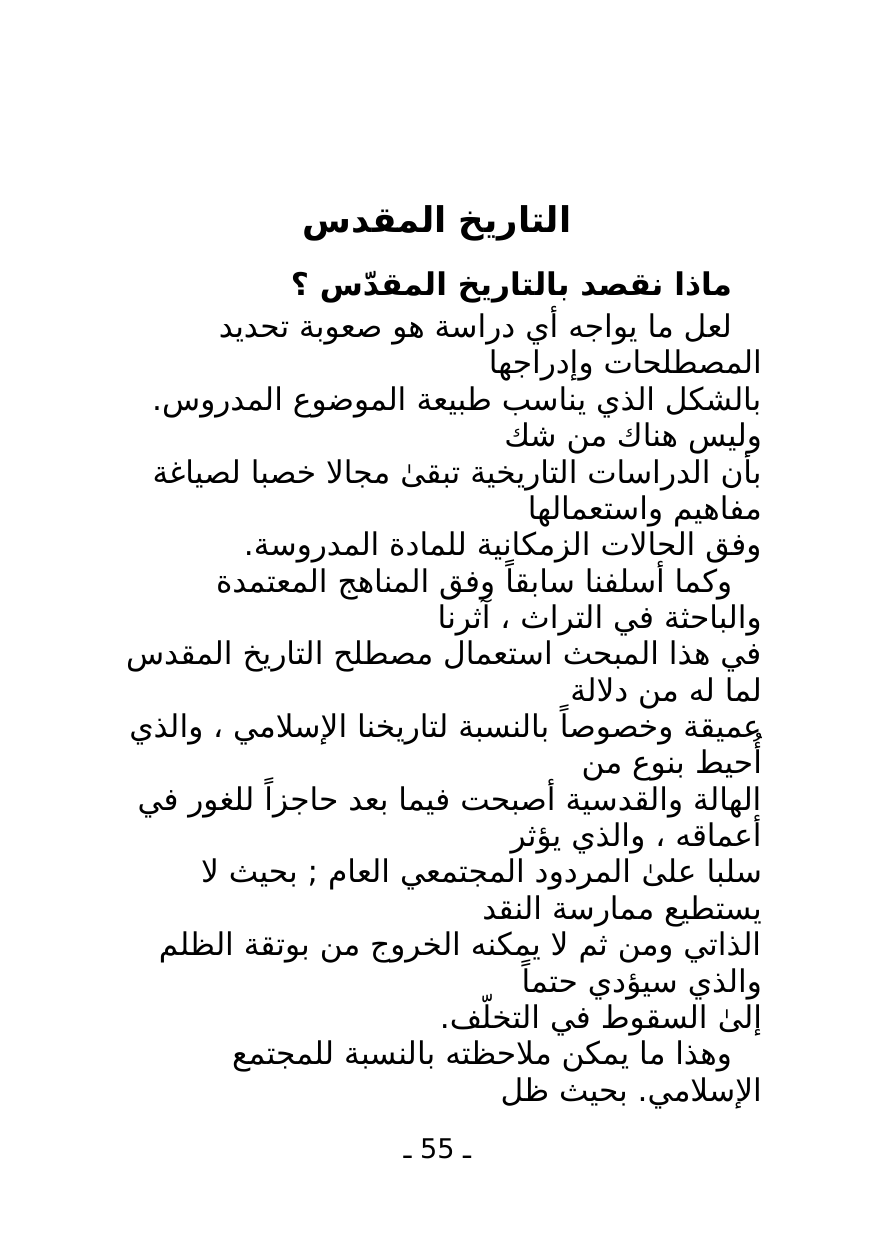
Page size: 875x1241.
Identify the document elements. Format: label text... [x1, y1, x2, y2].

subtitle التاريخ المقدس [112, 200, 762, 241]
text ماذا نقصد بالتاريخ المقدّس ؟ [112, 266, 762, 302]
text لعل ما يواجه أي دراسة هو صعوبة تحديد المصطلحات وإدراجها بالشكل الذي يناسب طبيعة الموضوع المدروس. وليس هناك من شك بأن الدراسات التاريخية تبقىٰ مجالا خصبا لصياغة مفاهيم واستعمالها وفق الحالات الزمكانية للمادة المدروسة. [112, 308, 762, 563]
text وكما أسلفنا سابقاً وفق المناهج المعتمدة والباحثة في التراث ، آثرنا في هذا المبحث استعمال مصطلح التاريخ المقدس لما له من دلالة عميقة وخصوصاً بالنسبة لتاريخنا الإسلامي ، والذي أُحيط بنوع من الهالة والقدسية أصبحت فيما بعد حاجزاً للغور في أعماقه ، والذي يؤثر سلبا علىٰ المردود المجتمعي العام ; بحيث لا يستطيع ممارسة النقد الذاتي ومن ثم لا يمكنه الخروج من بوتقة الظلم والذي سيؤدي حتماً إلىٰ السقوط في التخلّف. [112, 563, 762, 1036]
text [112, 1036, 762, 1108]
